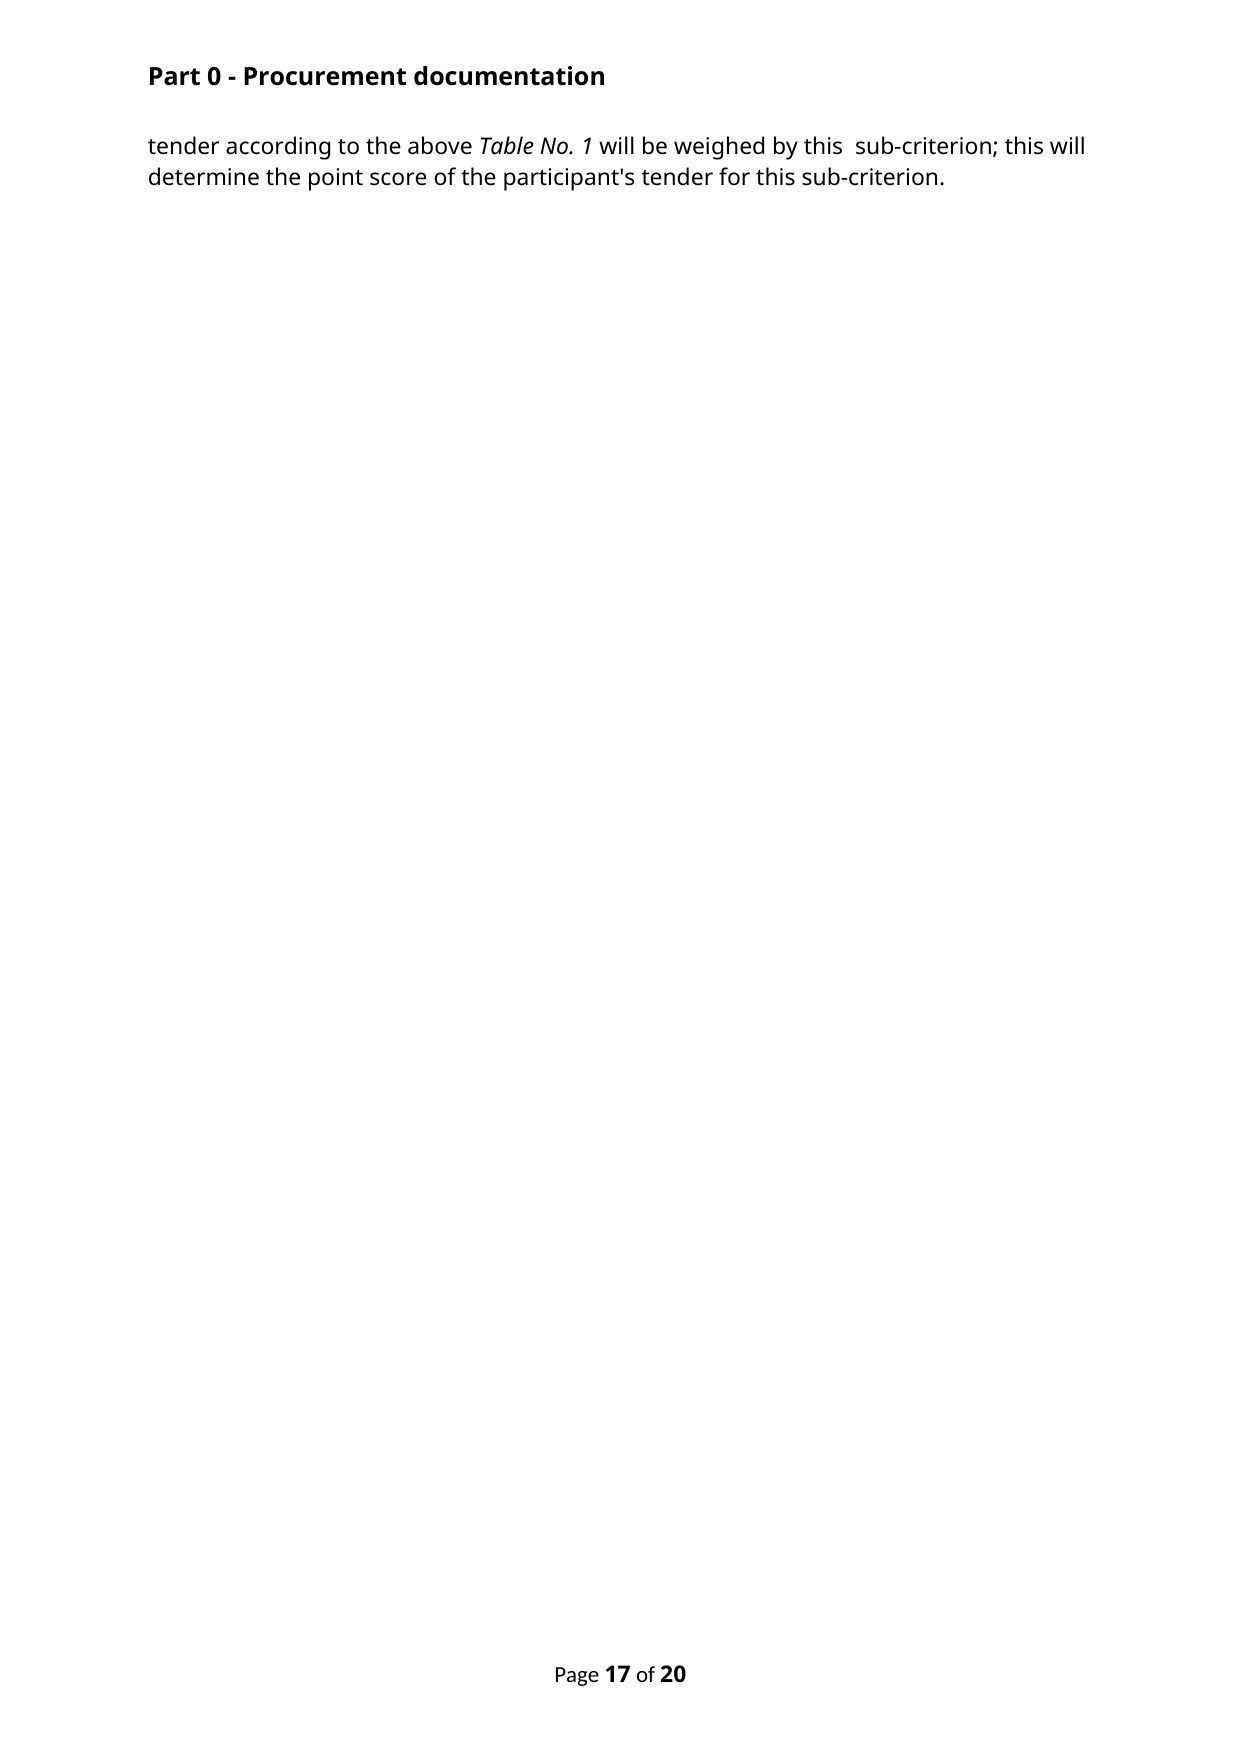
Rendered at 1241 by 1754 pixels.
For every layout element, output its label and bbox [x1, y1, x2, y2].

text [148, 130, 1092, 193]
